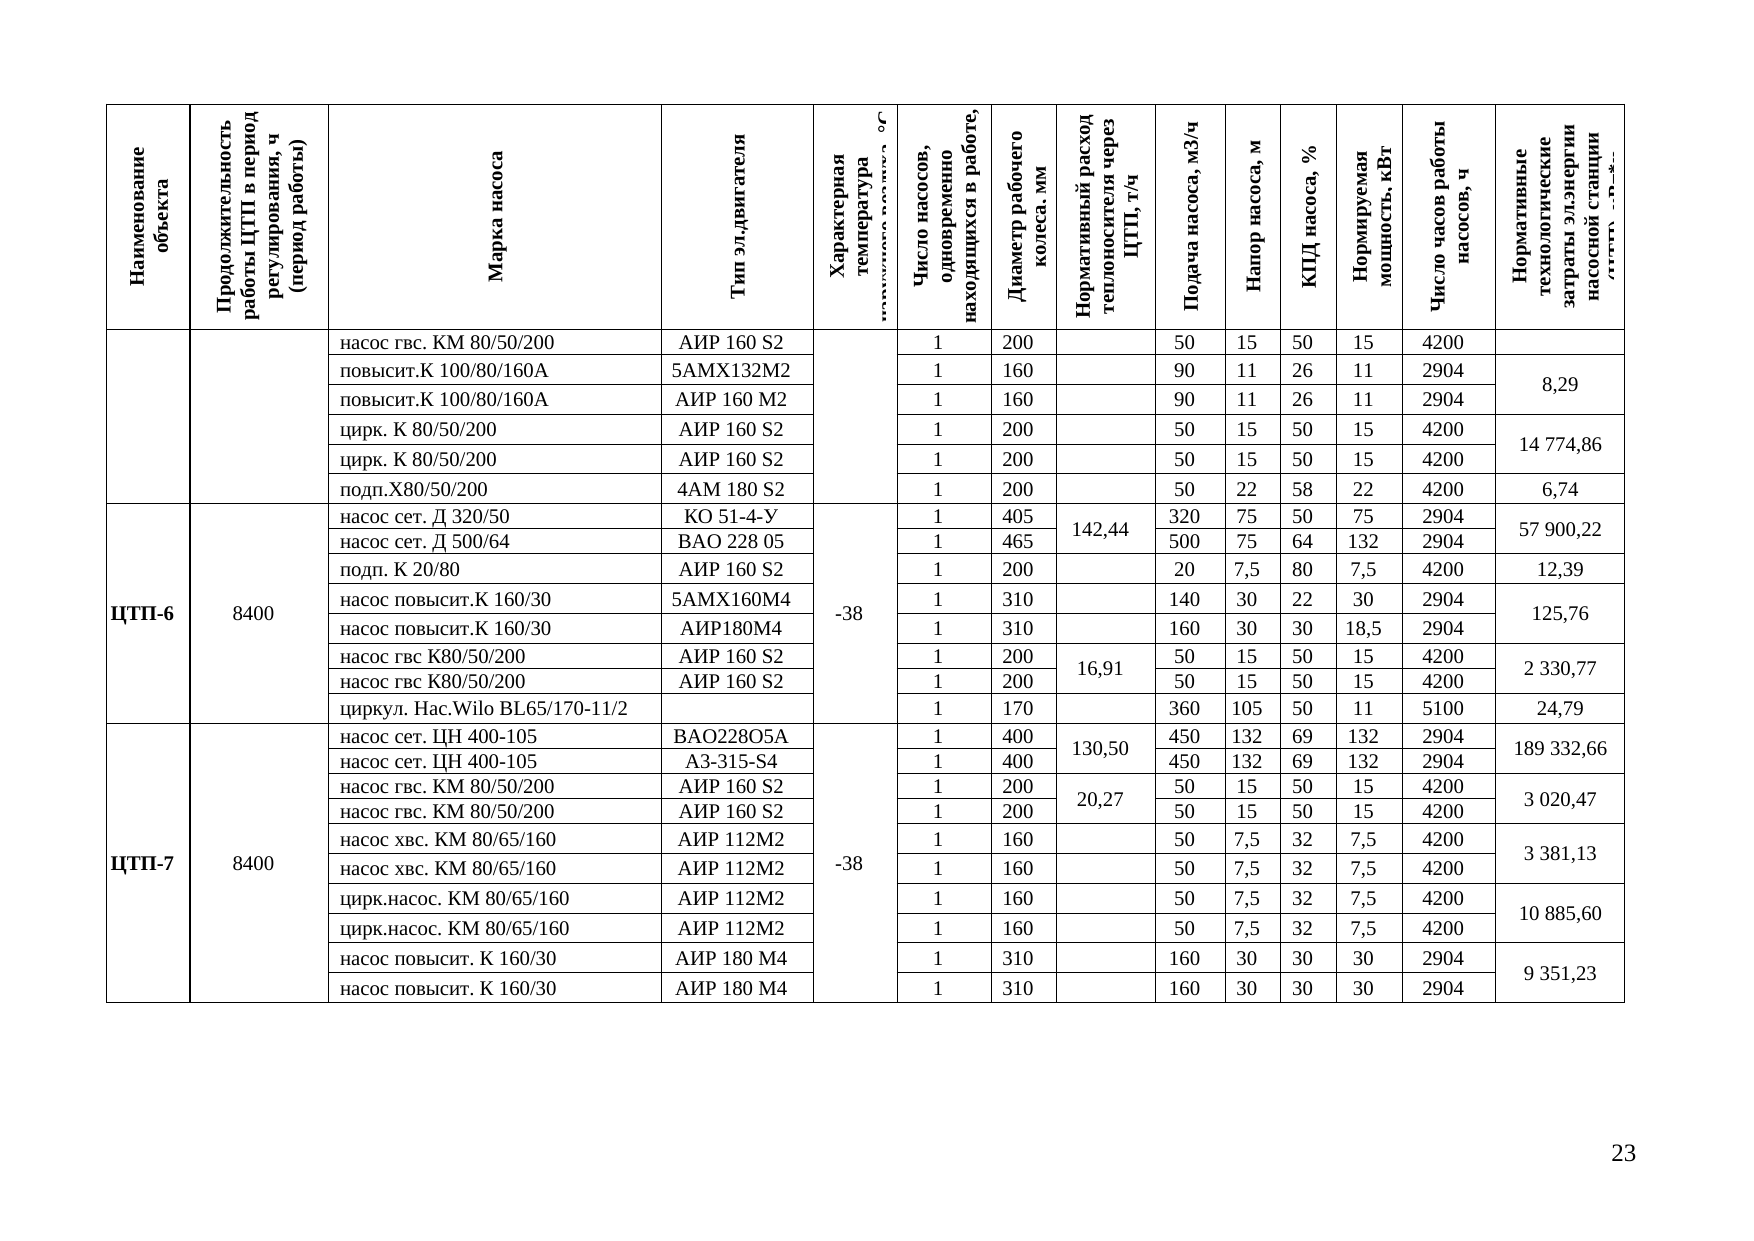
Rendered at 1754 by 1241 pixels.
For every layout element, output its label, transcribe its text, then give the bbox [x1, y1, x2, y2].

table_cell 3 020,47 [1496, 774, 1624, 823]
table_cell насос повысит.К 160/30 [329, 584, 661, 613]
table_cell 160 [992, 884, 1056, 912]
table_cell 22 [1226, 474, 1280, 503]
table_header Напор насоса, м [1226, 105, 1280, 329]
table_cell 500 [1156, 529, 1225, 553]
table_cell 1 [898, 644, 991, 668]
table_cell 11 [1226, 385, 1280, 414]
table_cell 320 [1156, 504, 1225, 528]
table_cell 22 [1281, 584, 1336, 613]
table_cell насос гвс. КМ 80/50/200 [329, 774, 661, 798]
table_cell [662, 694, 813, 723]
table_cell 2904 [1403, 943, 1495, 972]
table_cell 30 [1226, 614, 1280, 643]
table_cell 26 [1281, 385, 1336, 414]
table_cell 7,5 [1337, 884, 1402, 912]
table_cell 200 [992, 474, 1056, 503]
table_cell 142,44 [1057, 504, 1155, 553]
table_cell 50 [1156, 330, 1225, 354]
table_cell 7,5 [1337, 554, 1402, 583]
table_cell 12,39 [1496, 554, 1624, 583]
table_header Диаметр рабочего колеса, мм [992, 105, 1056, 329]
table_cell 4200 [1403, 884, 1495, 912]
table_cell 132 [1226, 749, 1280, 773]
table_header Число насосов, одновременно находящихся в работе, шт [898, 105, 991, 329]
table_cell насос гвс К80/50/200 [329, 669, 661, 693]
table_cell 50 [1156, 799, 1225, 823]
table_cell 7,5 [1226, 824, 1280, 853]
table_cell насос повысит. К 160/30 [329, 943, 661, 972]
table_cell 75 [1226, 529, 1280, 553]
table_cell 189 332,66 [1496, 724, 1624, 773]
table_cell 4200 [1403, 854, 1495, 883]
table_cell 50 [1281, 669, 1336, 693]
table_cell 8400 [191, 724, 328, 1002]
table_cell 50 [1281, 694, 1336, 723]
table_cell 1 [898, 973, 991, 1002]
table_cell 310 [992, 943, 1056, 972]
table_cell повысит.К 100/80/160А [329, 385, 661, 414]
table_cell 1 [898, 554, 991, 583]
table_cell 1 [898, 943, 991, 972]
table_cell 1 [898, 445, 991, 473]
table_header Нормируемая мощность, кВт [1337, 105, 1402, 329]
table_cell 50 [1281, 774, 1336, 798]
table_cell -38 [814, 504, 897, 723]
table_cell 1 [898, 330, 991, 354]
table_cell 5АМХ160М4 [662, 584, 813, 613]
table_cell 1 [898, 824, 991, 853]
table_cell 310 [992, 614, 1056, 643]
table_cell 32 [1281, 824, 1336, 853]
table_cell 2904 [1403, 614, 1495, 643]
table_cell 2904 [1403, 355, 1495, 384]
table_header Наименование объекта [107, 105, 189, 329]
table_cell 50 [1156, 644, 1225, 668]
table_cell [1057, 943, 1155, 972]
table_cell 1 [898, 749, 991, 773]
table_cell 170 [992, 694, 1056, 723]
table_cell [1057, 474, 1155, 503]
table_cell [1057, 973, 1155, 1002]
table_cell 310 [992, 973, 1056, 1002]
table_cell 7,5 [1226, 554, 1280, 583]
table_cell 4200 [1403, 669, 1495, 693]
table_cell 2904 [1403, 504, 1495, 528]
table_cell ЦТП-7 [107, 724, 189, 1002]
table_cell 7,5 [1226, 884, 1280, 912]
table_cell 57 900,22 [1496, 504, 1624, 553]
table_cell 160 [1156, 943, 1225, 972]
table_cell 160 [992, 914, 1056, 942]
table_cell [1057, 385, 1155, 414]
table_cell 7,5 [1337, 824, 1402, 853]
table_cell 2904 [1403, 749, 1495, 773]
table_cell 30 [1226, 584, 1280, 613]
table_cell повысит.К 100/80/160А [329, 355, 661, 384]
table_cell 15 [1337, 774, 1402, 798]
table_cell 30 [1226, 943, 1280, 972]
table_cell АИР 160 S2 [662, 799, 813, 823]
table_cell 132 [1337, 749, 1402, 773]
table_cell АИР 160 S2 [662, 669, 813, 693]
table_cell 20 [1156, 554, 1225, 583]
table_cell 15 [1337, 644, 1402, 668]
table_cell ВАО 228 05 [662, 529, 813, 553]
table_cell 20,27 [1057, 774, 1155, 823]
table_cell АИР 160 S2 [662, 415, 813, 443]
table_cell 450 [1156, 749, 1225, 773]
table_cell насос повысит.К 160/30 [329, 614, 661, 643]
table_cell 4200 [1403, 415, 1495, 443]
table_cell 200 [992, 799, 1056, 823]
table_cell [1057, 854, 1155, 883]
table_cell 15 [1226, 644, 1280, 668]
table_cell 1 [898, 774, 991, 798]
table_cell 2904 [1403, 385, 1495, 414]
table_cell 160 [992, 385, 1056, 414]
table_cell 400 [992, 749, 1056, 773]
table_cell 4200 [1403, 824, 1495, 853]
table_cell 1 [898, 694, 991, 723]
table_cell 160 [1156, 614, 1225, 643]
table_cell АИР 180 М4 [662, 973, 813, 1002]
table_cell 8400 [191, 504, 328, 723]
table_cell 1 [898, 799, 991, 823]
table_header Нормативный расход теплоносителя через ЦТП, т/ч [1057, 105, 1155, 329]
table_cell АИР 160 S2 [662, 644, 813, 668]
table_cell 132 [1337, 529, 1402, 553]
table_cell 11 [1337, 355, 1402, 384]
table_cell 50 [1156, 415, 1225, 443]
table_cell 15 [1226, 774, 1280, 798]
table_cell 15 [1337, 799, 1402, 823]
table_cell 6,74 [1496, 474, 1624, 503]
table_cell ЦТП-6 [107, 504, 189, 723]
table_cell 16,91 [1057, 644, 1155, 693]
table_cell 5АМХ132М2 [662, 355, 813, 384]
table_cell 4АМ 180 S2 [662, 474, 813, 503]
table_cell 30 [1281, 943, 1336, 972]
table_cell 200 [992, 774, 1056, 798]
table_cell 15 [1226, 799, 1280, 823]
table_cell 360 [1156, 694, 1225, 723]
table_cell 1 [898, 669, 991, 693]
table_cell А3-315-S4 [662, 749, 813, 773]
table_cell 7,5 [1226, 914, 1280, 942]
table_cell циркул. Нас.Wilo BL65/170-11/2 [329, 694, 661, 723]
table_header КПД насоса, % [1281, 105, 1336, 329]
table_cell 1 [898, 355, 991, 384]
table_cell 140 [1156, 584, 1225, 613]
table_cell подп. К 20/80 [329, 554, 661, 583]
table_cell 4200 [1403, 774, 1495, 798]
table_cell насос сет. Д 500/64 [329, 529, 661, 553]
table_cell 69 [1281, 749, 1336, 773]
table_cell 22 [1337, 474, 1402, 503]
table_cell 2904 [1403, 529, 1495, 553]
table_cell 50 [1156, 824, 1225, 853]
table_header Подача насоса, м3/ч [1156, 105, 1225, 329]
table_cell 30 [1337, 584, 1402, 613]
table_cell 50 [1281, 799, 1336, 823]
table_cell 2904 [1403, 584, 1495, 613]
table_cell 15 [1337, 445, 1402, 473]
table_cell 7,5 [1337, 914, 1402, 942]
table_cell АИР 160 М2 [662, 385, 813, 414]
table_cell 3 381,13 [1496, 824, 1624, 883]
table_cell 1 [898, 914, 991, 942]
table_cell 200 [992, 669, 1056, 693]
table_cell [1057, 614, 1155, 643]
table_cell 132 [1337, 724, 1402, 748]
table_cell 405 [992, 504, 1056, 528]
table_cell 160 [992, 355, 1056, 384]
table_cell 4200 [1403, 330, 1495, 354]
table_cell КО 51-4-У [662, 504, 813, 528]
table_cell 50 [1156, 854, 1225, 883]
table_cell [1057, 554, 1155, 583]
table_cell 90 [1156, 355, 1225, 384]
table_cell 30 [1226, 973, 1280, 1002]
table_cell 2 330,77 [1496, 644, 1624, 693]
table_cell насос сет. Д 320/50 [329, 504, 661, 528]
table_header Число часов работы насосов, ч [1403, 105, 1495, 329]
table_cell 1 [898, 614, 991, 643]
table_cell 9 351,23 [1496, 943, 1624, 1002]
table_cell 32 [1281, 854, 1336, 883]
table_cell цирк. К 80/50/200 [329, 415, 661, 443]
table_cell 10 885,60 [1496, 884, 1624, 942]
table_cell -38 [814, 724, 897, 1002]
table_cell 50 [1156, 774, 1225, 798]
table_cell АИР180М4 [662, 614, 813, 643]
table_cell [1057, 584, 1155, 613]
table_cell АИР 160 S2 [662, 330, 813, 354]
table_cell 1 [898, 415, 991, 443]
table_cell 32 [1281, 914, 1336, 942]
table_cell 15 [1337, 669, 1402, 693]
table_cell 200 [992, 415, 1056, 443]
table_cell АИР 112М2 [662, 824, 813, 853]
table_cell цирк.насос. КМ 80/65/160 [329, 884, 661, 912]
table_cell 4200 [1403, 644, 1495, 668]
table_cell 30 [1337, 973, 1402, 1002]
table_header Марка насоса [329, 105, 661, 329]
table_cell 1 [898, 385, 991, 414]
table_cell [1057, 824, 1155, 853]
table_cell 8,29 [1496, 355, 1624, 414]
table_cell 11 [1226, 355, 1280, 384]
table_header Нормативные технологические затраты эл.энергии насосной станции (ЦТП), кВт*ч [1496, 105, 1624, 329]
table_cell 15 [1337, 330, 1402, 354]
table_cell 15 [1226, 669, 1280, 693]
table_cell [1057, 355, 1155, 384]
table_cell 6 425,87 [1496, 330, 1624, 354]
table_cell АИР 180 М4 [662, 943, 813, 972]
table_cell 310 [992, 584, 1056, 613]
table_cell 58 [1281, 474, 1336, 503]
table_cell АИР 160 S2 [662, 445, 813, 473]
table_cell 14 774,86 [1496, 415, 1624, 473]
table_header Характерная температура наружного воздуха, °С [814, 105, 897, 329]
table_cell насос гвс К80/50/200 [329, 644, 661, 668]
table_cell 15 [1226, 415, 1280, 443]
table_cell 50 [1156, 445, 1225, 473]
table_cell 450 [1156, 724, 1225, 748]
table_cell 132 [1226, 724, 1280, 748]
table_cell [1057, 415, 1155, 443]
table_cell [1057, 445, 1155, 473]
table_cell 24,79 [1496, 694, 1624, 723]
table_cell 200 [992, 554, 1056, 583]
table_cell 50 [1156, 914, 1225, 942]
table_cell [1057, 914, 1155, 942]
table_cell 30 [1337, 943, 1402, 972]
table_cell ВАО228О5А [662, 724, 813, 748]
table_cell 4200 [1403, 554, 1495, 583]
table_cell 4200 [1403, 914, 1495, 942]
table_cell подп.Х80/50/200 [329, 474, 661, 503]
table_cell 64 [1281, 529, 1336, 553]
table_cell насос гвс. КМ 80/50/200 [329, 330, 661, 354]
table_cell 18,5 [1337, 614, 1402, 643]
table_cell 30 [1281, 614, 1336, 643]
table_cell 1 [898, 854, 991, 883]
table_cell АИР 112М2 [662, 854, 813, 883]
table_cell 1 [898, 724, 991, 748]
table_cell насос сет. ЦН 400-105 [329, 749, 661, 773]
table_cell 4200 [1403, 474, 1495, 503]
table_cell 32 [1281, 884, 1336, 912]
table_cell 200 [992, 445, 1056, 473]
table_cell АИР 112М2 [662, 914, 813, 942]
table_cell 50 [1156, 669, 1225, 693]
table_cell 160 [992, 824, 1056, 853]
table_cell 1 [898, 884, 991, 912]
table_header Тип эл.двигателя [662, 105, 813, 329]
table_header Продолжительность работы ЦТП в период регулирования, ч (период работы) [191, 105, 328, 329]
table_cell 7,5 [1226, 854, 1280, 883]
table_cell 4200 [1403, 799, 1495, 823]
table_cell 50 [1281, 415, 1336, 443]
table_cell 50 [1281, 330, 1336, 354]
table_cell 4200 [1403, 445, 1495, 473]
table_cell 1 [898, 529, 991, 553]
table_cell цирк. К 80/50/200 [329, 445, 661, 473]
table_cell 5100 [1403, 694, 1495, 723]
table_cell насос сет. ЦН 400-105 [329, 724, 661, 748]
table_cell 7,5 [1337, 854, 1402, 883]
table_cell 50 [1281, 504, 1336, 528]
table_cell 160 [1156, 973, 1225, 1002]
table_cell насос хвс. КМ 80/65/160 [329, 854, 661, 883]
table_cell 17,42 [1057, 330, 1155, 354]
table_cell 26 [1281, 355, 1336, 384]
table_cell насос хвс. КМ 80/65/160 [329, 824, 661, 853]
table_cell 1 [898, 474, 991, 503]
table_cell АИР 112М2 [662, 884, 813, 912]
table_cell [1057, 694, 1155, 723]
table_cell цирк.насос. КМ 80/65/160 [329, 914, 661, 942]
table_cell АИР 160 S2 [662, 774, 813, 798]
table_cell насос повысит. К 160/30 [329, 973, 661, 1002]
table_cell АИР 160 S2 [662, 554, 813, 583]
table_cell 200 [992, 644, 1056, 668]
table_cell 75 [1337, 504, 1402, 528]
table_cell 160 [992, 854, 1056, 883]
table_cell 80 [1281, 554, 1336, 583]
table_cell 15 [1226, 330, 1280, 354]
table_cell 50 [1156, 884, 1225, 912]
table_cell 50 [1281, 644, 1336, 668]
table_cell 200 [992, 330, 1056, 354]
table_cell 15 [1337, 415, 1402, 443]
table_cell 125,76 [1496, 584, 1624, 643]
table_cell 15 [1226, 445, 1280, 473]
table_cell 105 [1226, 694, 1280, 723]
table_cell 400 [992, 724, 1056, 748]
table_cell 465 [992, 529, 1056, 553]
table_cell 90 [1156, 385, 1225, 414]
table_cell 50 [1281, 445, 1336, 473]
table_cell насос гвс. КМ 80/50/200 [329, 799, 661, 823]
table_cell 1 [898, 584, 991, 613]
table_cell 11 [1337, 385, 1402, 414]
table_cell [1057, 884, 1155, 912]
table_cell 30 [1281, 973, 1336, 1002]
table_cell 1 [898, 504, 991, 528]
table_cell 2904 [1403, 973, 1495, 1002]
table_cell 11 [1337, 694, 1402, 723]
table_cell 75 [1226, 504, 1280, 528]
table_cell 130,50 [1057, 724, 1155, 773]
table_cell 2904 [1403, 724, 1495, 748]
table_cell 50 [1156, 474, 1225, 503]
table_cell 69 [1281, 724, 1336, 748]
